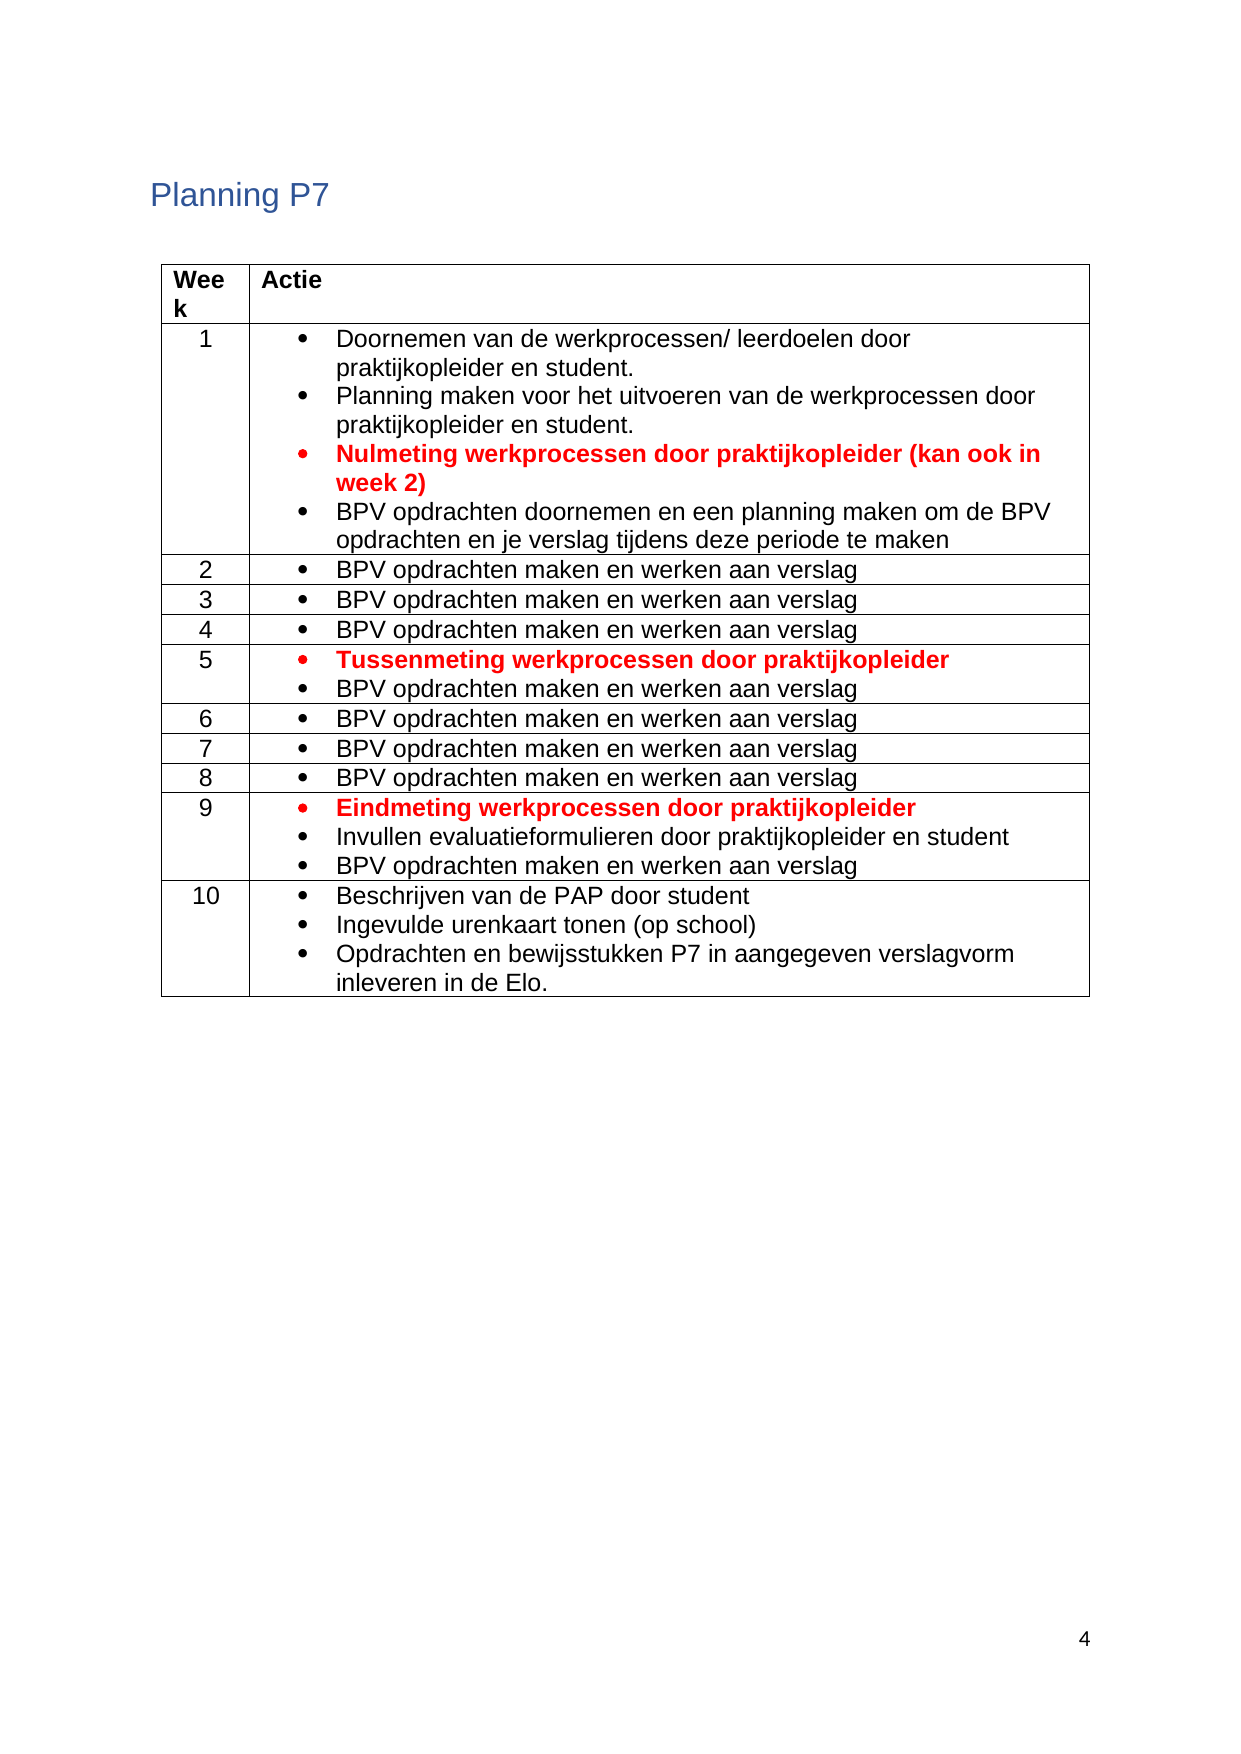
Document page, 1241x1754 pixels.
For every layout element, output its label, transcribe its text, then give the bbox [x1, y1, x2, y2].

table_cell BPV opdrachten maken en werken aan verslag [250, 555, 1089, 584]
table_cell BPV opdrachten maken en werken aan verslag [250, 585, 1089, 614]
table_cell 8 [162, 764, 249, 792]
table_cell BPV opdrachten maken en werken aan verslag [250, 734, 1089, 762]
table_header Actie [250, 265, 1089, 323]
table_cell Doornemen van de werkprocessen/ leerdoelen door praktijkopleider en student. Planning maken voor het uitvoeren van de werkprocessen door praktijkopleider en student. Nulmeting werkprocessen door praktijkopleider (kan ook in week 2) BPV opdrachten doornemen en een planning maken om de BPV opdrachten en je verslag tijdens deze periode te maken [250, 324, 1089, 554]
table_cell BPV opdrachten maken en werken aan verslag [250, 704, 1089, 732]
table_cell Eindmeting werkprocessen door praktijkopleider Invullen evaluatieformulieren door praktijkopleider en student BPV opdrachten maken en werken aan verslag [250, 793, 1089, 880]
table_cell 7 [162, 734, 249, 762]
table_cell 4 [162, 615, 249, 644]
table_cell 9 [162, 793, 249, 880]
table_cell Beschrijven van de PAP door student Ingevulde urenkaart tonen (op school) Opdrachten en bewijsstukken P7 in aangegeven verslagvorm inleveren in de Elo. [250, 881, 1089, 996]
table_cell BPV opdrachten maken en werken aan verslag [250, 615, 1089, 644]
table_header Week [162, 265, 249, 323]
table_cell 5 [162, 645, 249, 703]
table_cell 2 [162, 555, 249, 584]
table_cell 1 [162, 324, 249, 554]
table_cell 3 [162, 585, 249, 614]
table_cell 6 [162, 704, 249, 732]
table_cell BPV opdrachten maken en werken aan verslag [250, 764, 1089, 792]
subtitle Planning P7 [150, 175, 1090, 213]
table_cell 10 [162, 881, 249, 996]
table_cell Tussenmeting werkprocessen door praktijkopleider BPV opdrachten maken en werken aan verslag [250, 645, 1089, 703]
